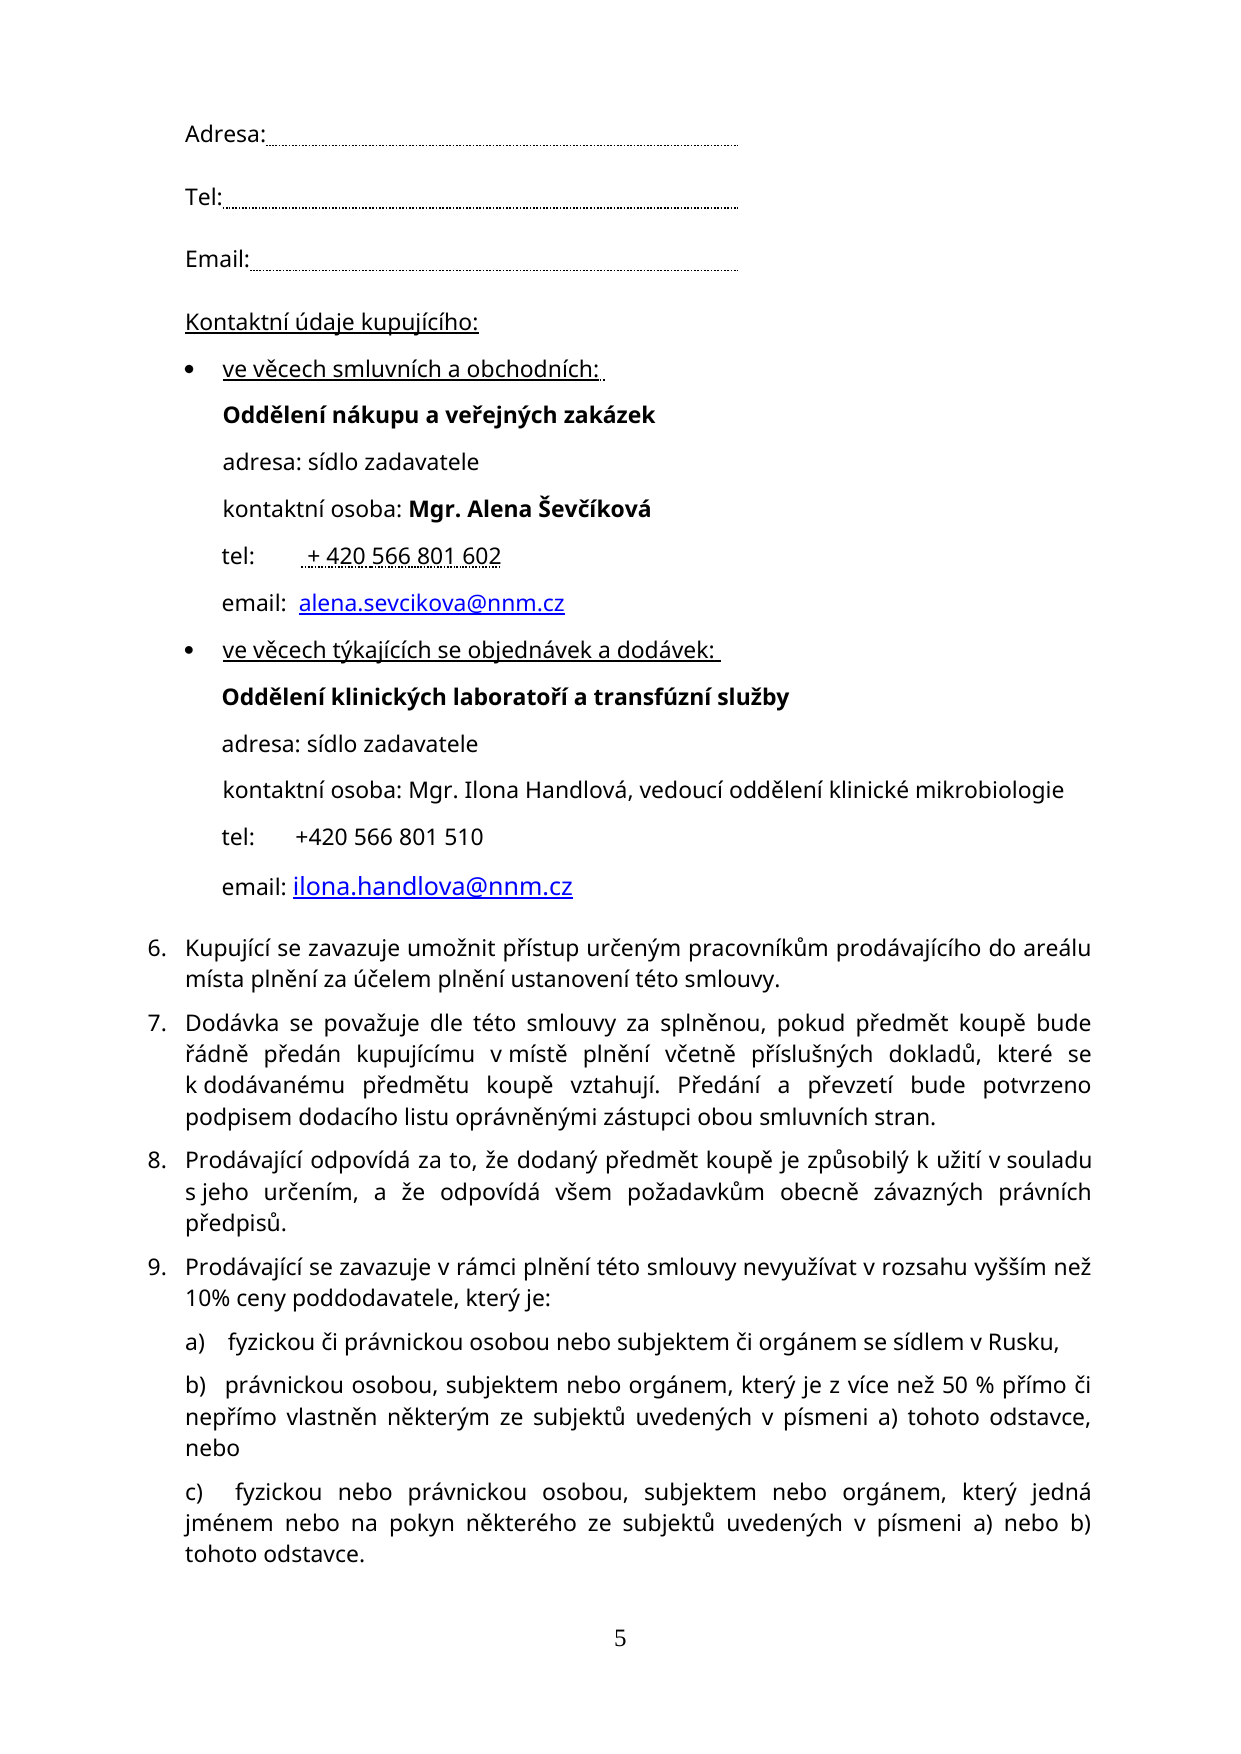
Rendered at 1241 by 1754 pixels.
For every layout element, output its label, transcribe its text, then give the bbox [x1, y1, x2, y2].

text email: alena.sevcikova@nnm.cz [185, 587, 1092, 618]
text kontaktní osoba: Mgr. Alena Ševčíková [222, 493, 1092, 524]
text Oddělení nákupu a veřejných zakázek [222, 399, 1092, 431]
text Email: [185, 243, 1092, 274]
list Dodávka se považuje dle této smlouvy za splněnou, pokud předmět koupě bude řádně předán kupujícímu v místě plnění včetně příslušných dokladů, které se k dodávanému předmětu koupě vztahují. Předání a převzetí bude potvrzeno podpisem dodacího listu oprávněnými zástupci obou smluvních stran. [147, 1007, 1092, 1132]
text b) právnickou osobou, subjektem nebo orgánem, který je z více než 50 % přímo či nepřímo vlastněn některým ze subjektů uvedených v písmeni a) tohoto odstavce, nebo [185, 1369, 1092, 1463]
text a) fyzickou či právnickou osobou nebo subjektem či orgánem se sídlem v Rusku, [185, 1325, 1092, 1357]
list Prodávající se zavazuje v rámci plnění této smlouvy nevyužívat v rozsahu vyšším než 10% ceny poddodavatele, který je: [147, 1250, 1092, 1313]
text kontaktní osoba: Mgr. Ilona Handlová, vedoucí oddělení klinické mikrobiologie [222, 774, 1092, 806]
text Adresa: [185, 118, 1092, 149]
text adresa: sídlo zadavatele [185, 727, 1092, 759]
text tel: + 420 566 801 602 [185, 540, 1092, 571]
text c) fyzickou nebo právnickou osobou, subjektem nebo orgánem, který jedná jménem nebo na pokyn některého ze subjektů uvedených v písmeni a) nebo b) tohoto odstavce. [185, 1475, 1092, 1569]
list Kupující se zavazuje umožnit přístup určeným pracovníkům prodávajícího do areálu místa plnění za účelem plnění ustanovení této smlouvy. [147, 932, 1092, 994]
text adresa: sídlo zadavatele [222, 446, 1092, 477]
text Tel: [185, 181, 1092, 212]
text tel: +420 566 801 510 [185, 821, 1092, 852]
text Kontaktní údaje kupujícího: [185, 306, 1092, 337]
text Oddělení klinických laboratoří a transfúzní služby [185, 681, 1092, 712]
text email: ilona.handlova@nnm.cz [185, 868, 1092, 902]
list Prodávající odpovídá za to, že dodaný předmět koupě je způsobilý k užití v souladu s jeho určením, a že odpovídá všem požadavkům obecně závazných právních předpisů. [147, 1144, 1092, 1238]
list ve věcech smluvních a obchodních: [185, 352, 1092, 384]
list ve věcech týkajících se objednávek a dodávek: [185, 634, 1092, 665]
